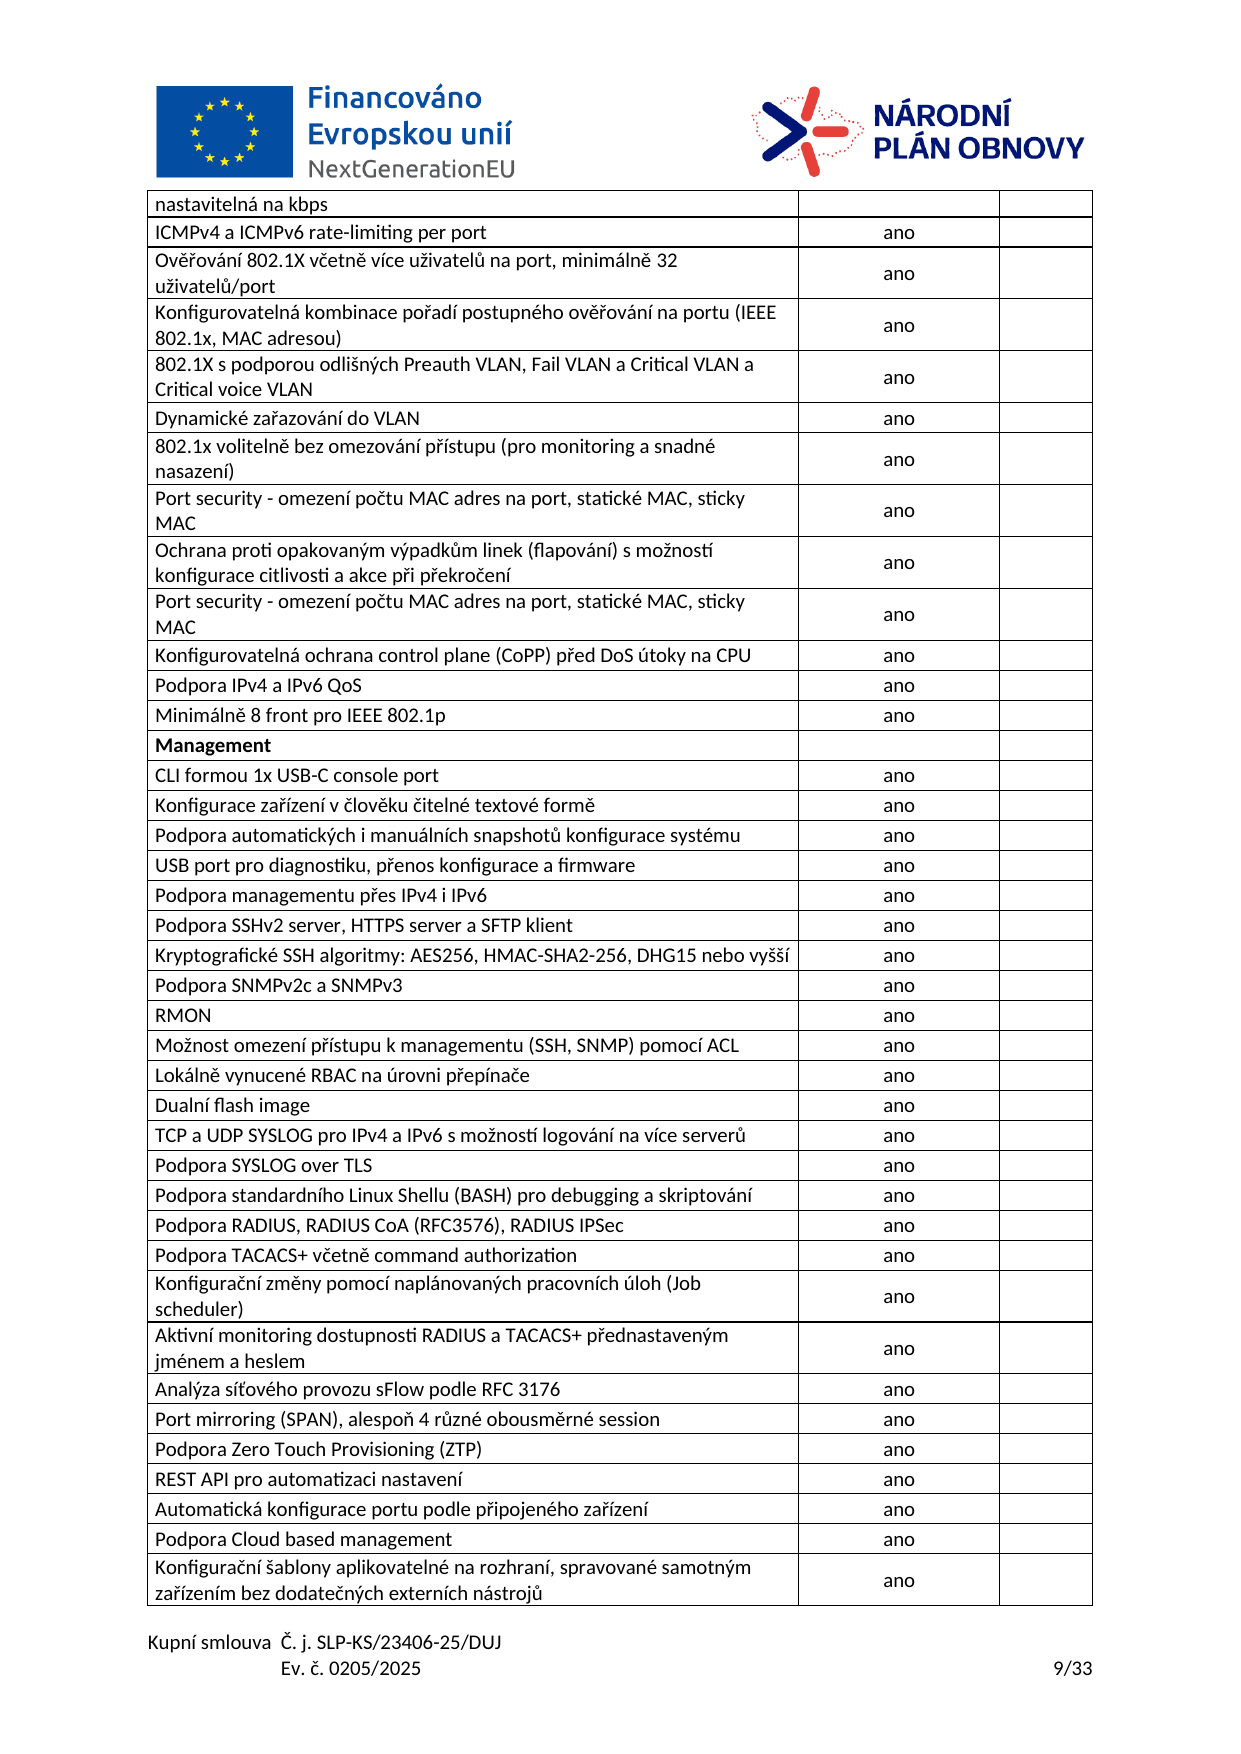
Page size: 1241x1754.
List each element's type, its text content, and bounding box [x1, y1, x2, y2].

table_cell [799, 731, 999, 759]
table_cell [1000, 433, 1092, 484]
table_cell ano [799, 671, 999, 699]
table_cell [1000, 1061, 1092, 1089]
table_cell [1000, 1434, 1092, 1463]
table_cell Management [148, 731, 798, 759]
table_cell [1000, 1404, 1092, 1433]
table_cell Dualní flash image [148, 1091, 798, 1119]
table_cell ano [799, 701, 999, 729]
table_cell Možnost omezení přístupu k managementu (SSH, SNMP) pomocí ACL [148, 1031, 798, 1059]
table_cell ano [799, 1061, 999, 1089]
table_cell [1000, 1211, 1092, 1239]
table_cell Minimálně 8 front pro IEEE 802.1p [148, 701, 798, 729]
table_cell [1000, 971, 1092, 999]
table_cell Podpora SYSLOG over TLS [148, 1151, 798, 1179]
table_cell [1000, 299, 1092, 350]
table_cell ano [799, 191, 999, 216]
table_cell Aktivní monitoring dostupnosti RADIUS a TACACS+ přednastaveným jménem a heslem [148, 1323, 798, 1373]
table_cell Podpora Cloud based management [148, 1524, 798, 1553]
table_cell [1000, 485, 1092, 536]
table_cell ICMPv4 a ICMPv6 rate-limiting per port [148, 218, 798, 246]
table_cell [1000, 881, 1092, 909]
table_cell ano [799, 589, 999, 639]
table_cell [1000, 671, 1092, 699]
table_cell Port mirroring (SPAN), alespoň 4 různé obousměrné session [148, 1404, 798, 1433]
table_cell [1000, 1151, 1092, 1179]
table_cell Port security - omezení počtu MAC adres na port, statické MAC, sticky MAC [148, 589, 798, 639]
table_cell Konfigurovatelná ochrana control plane (CoPP) před DoS útoky na CPU [148, 641, 798, 669]
table_cell ano [799, 1404, 999, 1433]
table_cell ano [799, 1241, 999, 1269]
table_cell USB port pro diagnostiku, přenos konfigurace a firmware [148, 851, 798, 879]
table_cell ano [799, 248, 999, 298]
table_cell [1000, 761, 1092, 789]
table_cell [1000, 1031, 1092, 1059]
table_cell RMON [148, 1001, 798, 1029]
table_cell ano [799, 1271, 999, 1321]
table_cell Automatická konfigurace portu podle připojeného zařízení [148, 1494, 798, 1523]
table_cell ano [799, 641, 999, 669]
table_cell ano [799, 218, 999, 246]
table_cell Lokálně vynucené RBAC na úrovni přepínače [148, 1061, 798, 1089]
table_cell Konfigurace zařízení v člověku čitelné textové formě [148, 791, 798, 819]
table_cell [1000, 1323, 1092, 1373]
table_cell [1000, 1091, 1092, 1119]
table_cell Podpora SSHv2 server, HTTPS server a SFTP klient [148, 911, 798, 939]
table_cell ano [799, 1181, 999, 1209]
table_cell [1000, 403, 1092, 432]
table_cell ano [799, 299, 999, 350]
table_cell [1000, 248, 1092, 298]
table_cell Podpora IPv4 a IPv6 QoS [148, 671, 798, 699]
table_cell [1000, 1494, 1092, 1523]
table_cell CLI formou 1x USB-C console port [148, 761, 798, 789]
table_cell ano [799, 1211, 999, 1239]
table_cell Ověřování 802.1X včetně více uživatelů na port, minimálně 32 uživatelů/port [148, 248, 798, 298]
table_cell ano [799, 791, 999, 819]
table_cell Konfigurační změny pomocí naplánovaných pracovních úloh (Job scheduler) [148, 1271, 798, 1321]
table_cell [1000, 1121, 1092, 1149]
table_cell ano [799, 433, 999, 484]
table_cell [1000, 589, 1092, 639]
table_cell ano [799, 1434, 999, 1463]
table_cell ano [799, 881, 999, 909]
table_cell [1000, 851, 1092, 879]
table_cell REST API pro automatizaci nastavení [148, 1464, 798, 1493]
table_cell ano [799, 537, 999, 588]
table_cell Dynamické zařazování do VLAN [148, 403, 798, 432]
table_cell [1000, 1374, 1092, 1403]
table_cell ano [799, 1001, 999, 1029]
table_cell [1000, 191, 1092, 216]
table_cell Podpora standardního Linux Shellu (BASH) pro debugging a skriptování [148, 1181, 798, 1209]
table_cell Port security - omezení počtu MAC adres na port, statické MAC, sticky MAC [148, 485, 798, 536]
table_cell [1000, 641, 1092, 669]
table_cell [1000, 218, 1092, 246]
table_cell [1000, 1271, 1092, 1321]
table_cell ano [799, 1151, 999, 1179]
table_cell [1000, 731, 1092, 759]
table_cell Kryptografické SSH algoritmy: AES256, HMAC-SHA2-256, DHG15 nebo vyšší [148, 941, 798, 969]
table_cell [1000, 1464, 1092, 1493]
table_cell HW ochrana proti zahlcení (broadcast/multicast/unicast storm) nastavitelná na kbps [148, 191, 798, 216]
table_cell ano [799, 351, 999, 402]
table_cell Konfigurovatelná kombinace pořadí postupného ověřování na portu (IEEE 802.1x, MAC adresou) [148, 299, 798, 350]
table_cell Konfigurační šablony aplikovatelné na rozhraní, spravované samotným zařízením bez dodatečných externích nástrojů [148, 1554, 798, 1605]
table_cell ano [799, 1494, 999, 1523]
table_cell [1000, 941, 1092, 969]
table_cell [1000, 351, 1092, 402]
table_cell [1000, 1181, 1092, 1209]
table_cell ano [799, 1524, 999, 1553]
table_cell ano [799, 1554, 999, 1605]
table_cell Podpora TACACS+ včetně command authorization [148, 1241, 798, 1269]
table_cell ano [799, 941, 999, 969]
table_cell ano [799, 1121, 999, 1149]
table_cell [1000, 821, 1092, 849]
table_cell [1000, 1554, 1092, 1605]
table_cell Podpora RADIUS, RADIUS CoA (RFC3576), RADIUS IPSec [148, 1211, 798, 1239]
table_cell ano [799, 403, 999, 432]
table_cell ano [799, 761, 999, 789]
table_cell Analýza síťového provozu sFlow podle RFC 3176 [148, 1374, 798, 1403]
table_cell ano [799, 1374, 999, 1403]
table_cell [1000, 791, 1092, 819]
table_cell ano [799, 485, 999, 536]
table_cell Podpora Zero Touch Provisioning (ZTP) [148, 1434, 798, 1463]
table_cell Podpora SNMPv2c a SNMPv3 [148, 971, 798, 999]
table_cell [1000, 1241, 1092, 1269]
table_cell ano [799, 1091, 999, 1119]
table_cell ano [799, 911, 999, 939]
table_cell 802.1x volitelně bez omezování přístupu (pro monitoring a snadné nasazení) [148, 433, 798, 484]
table_cell [1000, 911, 1092, 939]
table_cell Ochrana proti opakovaným výpadkům linek (flapování) s možností konfigurace citlivosti a akce při překročení [148, 537, 798, 588]
table_cell ano [799, 1031, 999, 1059]
table_cell [1000, 701, 1092, 729]
table_cell [1000, 1524, 1092, 1553]
table_cell [1000, 537, 1092, 588]
table_cell ano [799, 1464, 999, 1493]
table_cell TCP a UDP SYSLOG pro IPv4 a IPv6 s možností logování na více serverů [148, 1121, 798, 1149]
table_cell ano [799, 1323, 999, 1373]
table_cell Podpora automatických i manuálních snapshotů konfigurace systému [148, 821, 798, 849]
picture [147, 73, 1093, 190]
table_cell 802.1X s podporou odlišných Preauth VLAN, Fail VLAN a Critical VLAN a Critical voice VLAN [148, 351, 798, 402]
table_cell ano [799, 851, 999, 879]
table_cell Podpora managementu přes IPv4 i IPv6 [148, 881, 798, 909]
table_cell [1000, 1001, 1092, 1029]
table_cell ano [799, 971, 999, 999]
table_cell ano [799, 821, 999, 849]
